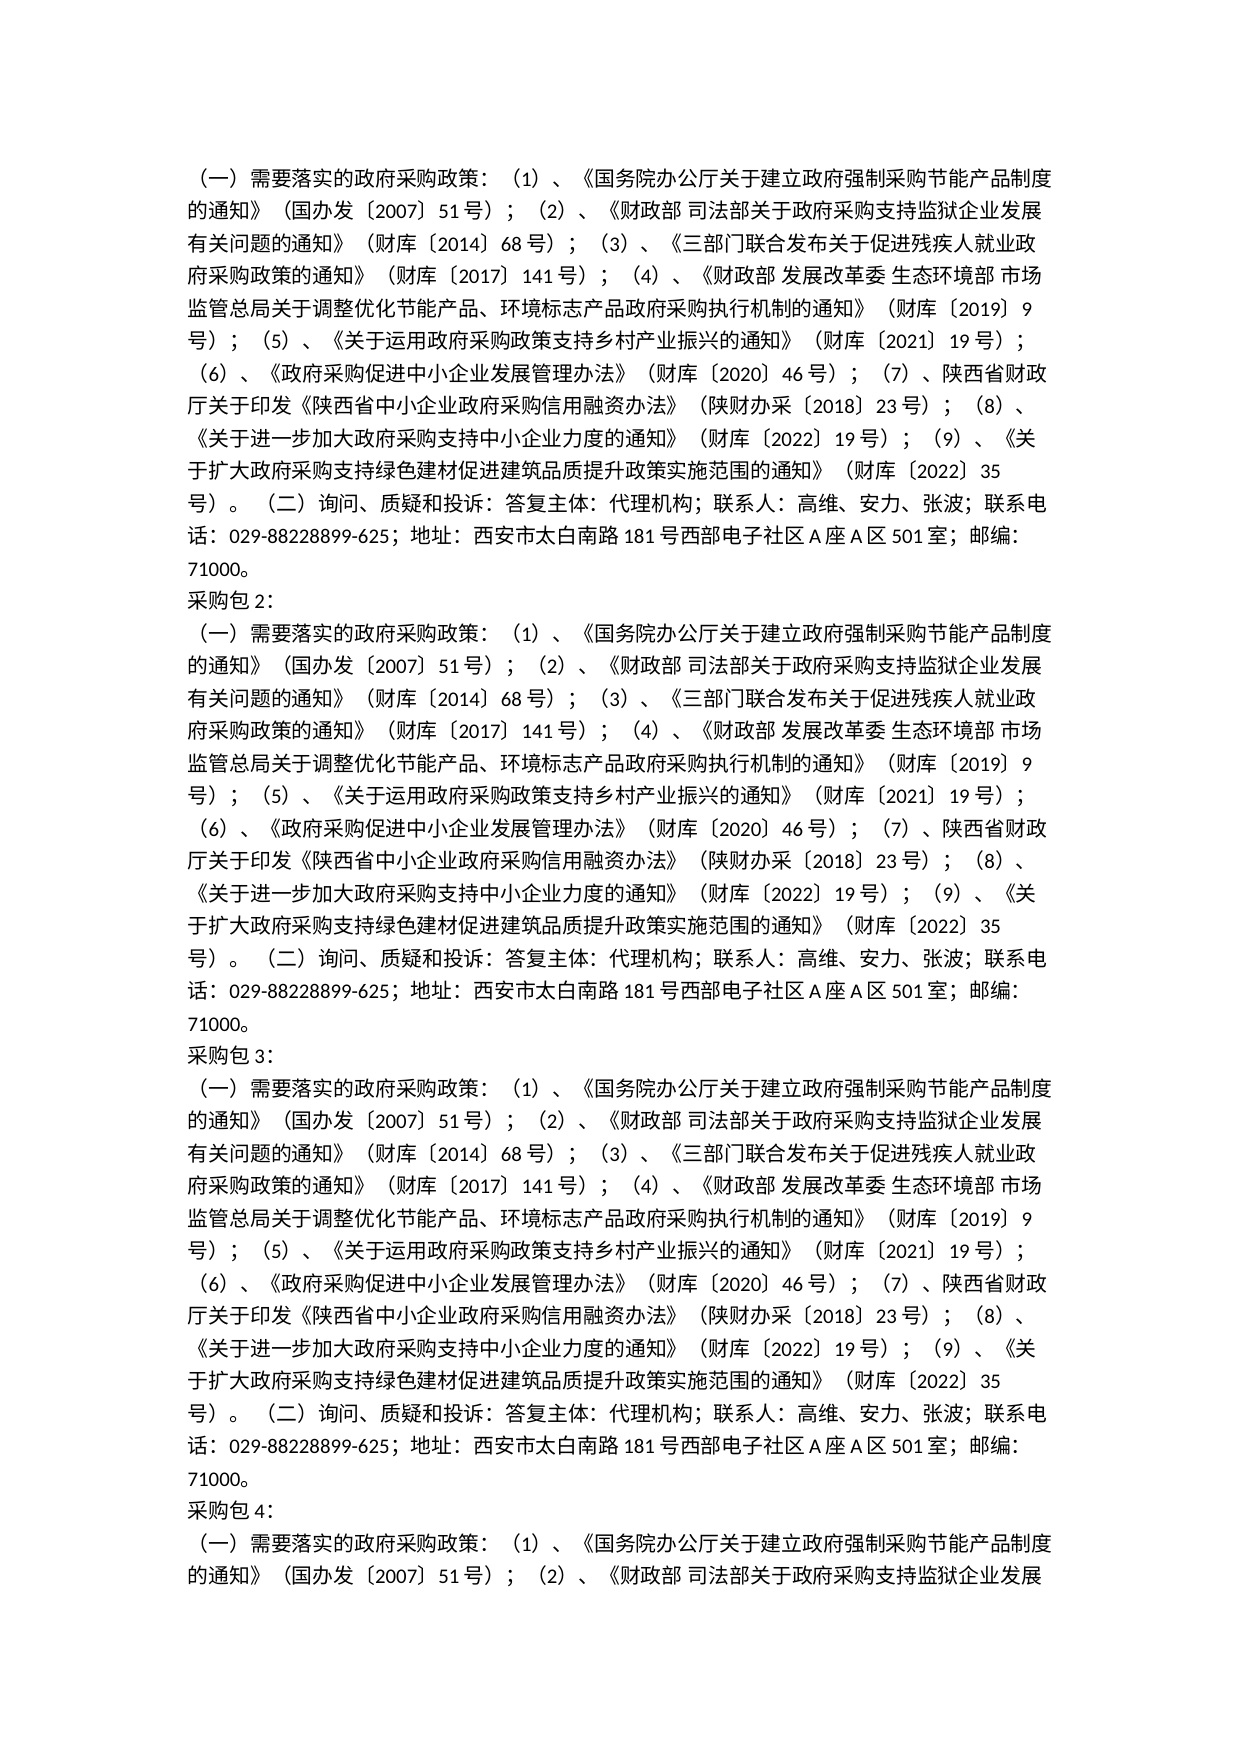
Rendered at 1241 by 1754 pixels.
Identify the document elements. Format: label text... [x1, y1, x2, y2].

text 采购包2： [187, 584, 1053, 617]
text 采购包3： [187, 1039, 1053, 1072]
text 采购包4： [187, 1494, 1053, 1527]
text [187, 1527, 1053, 1592]
